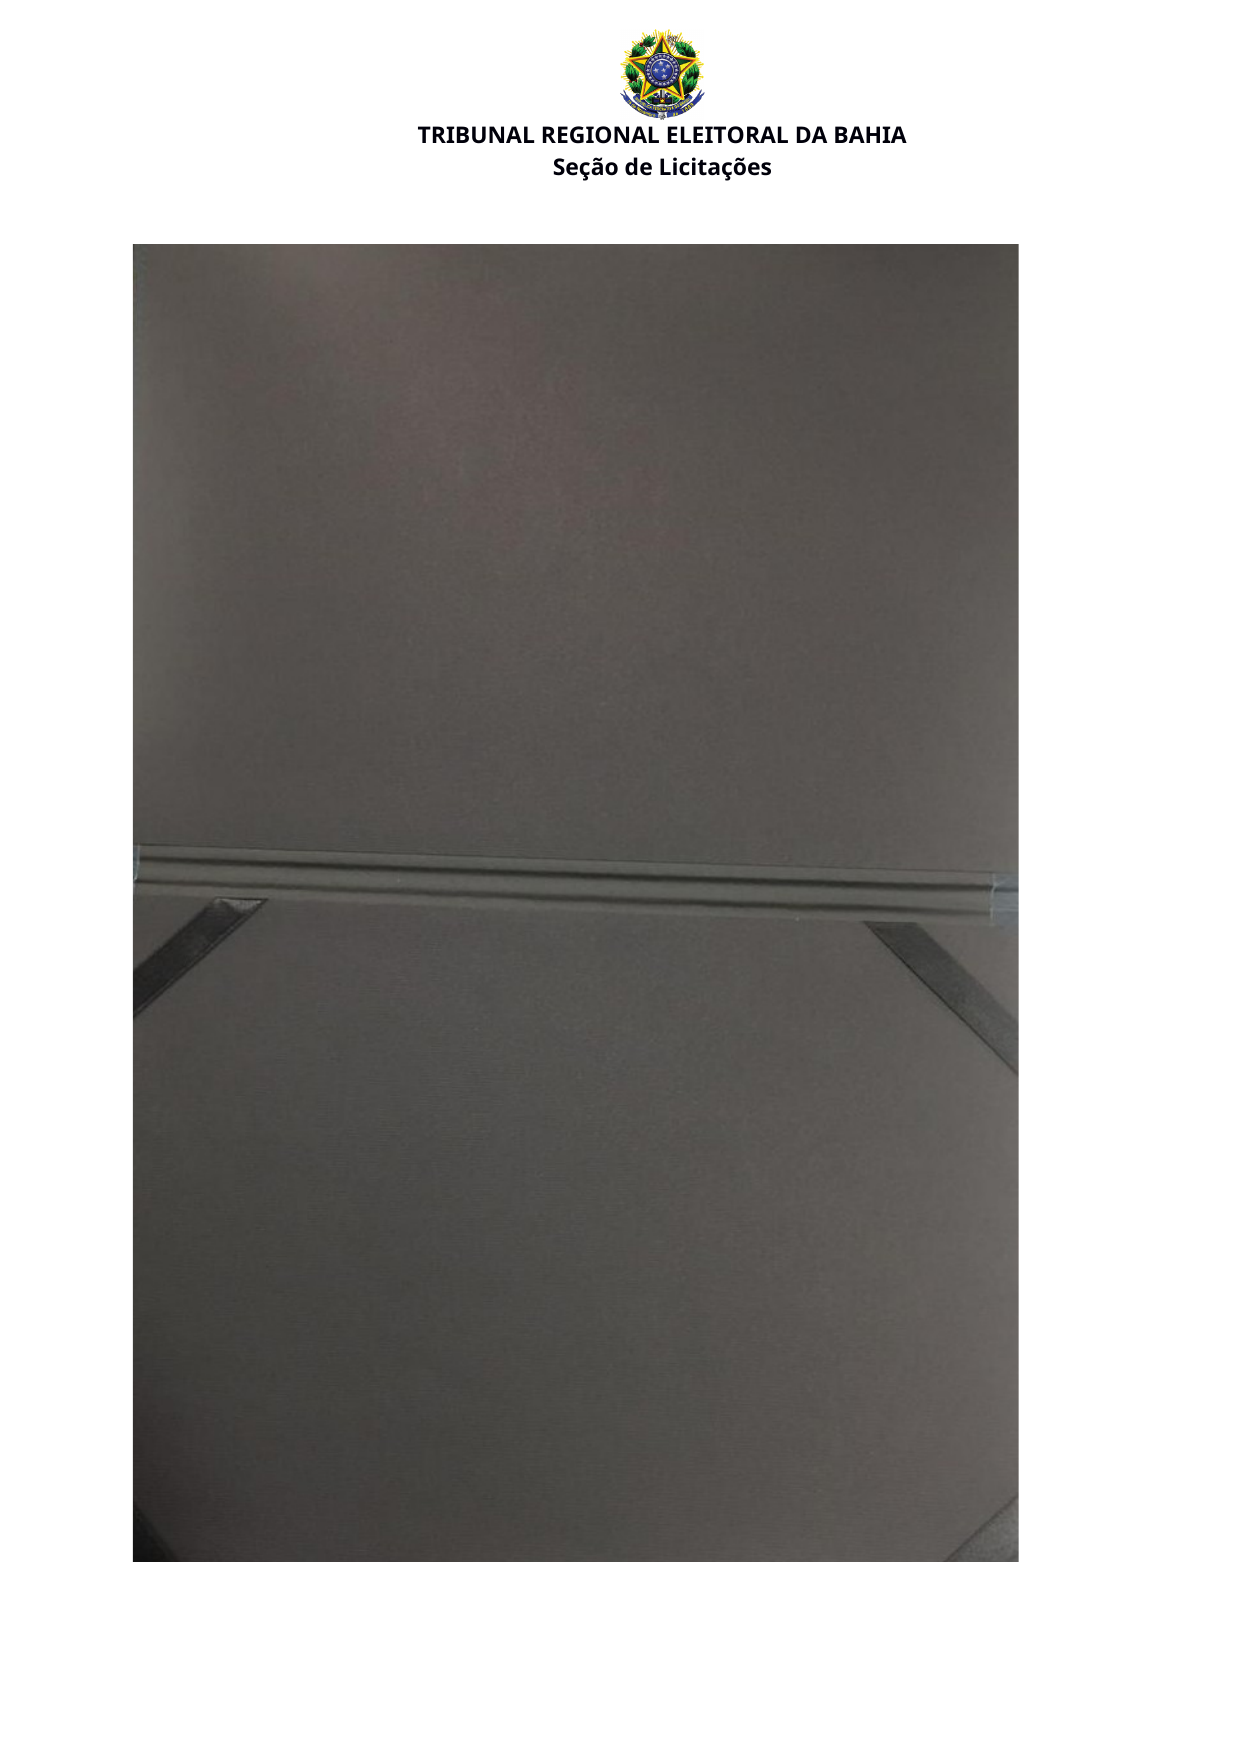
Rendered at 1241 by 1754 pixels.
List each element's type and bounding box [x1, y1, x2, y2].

picture [132, 244, 1019, 1562]
